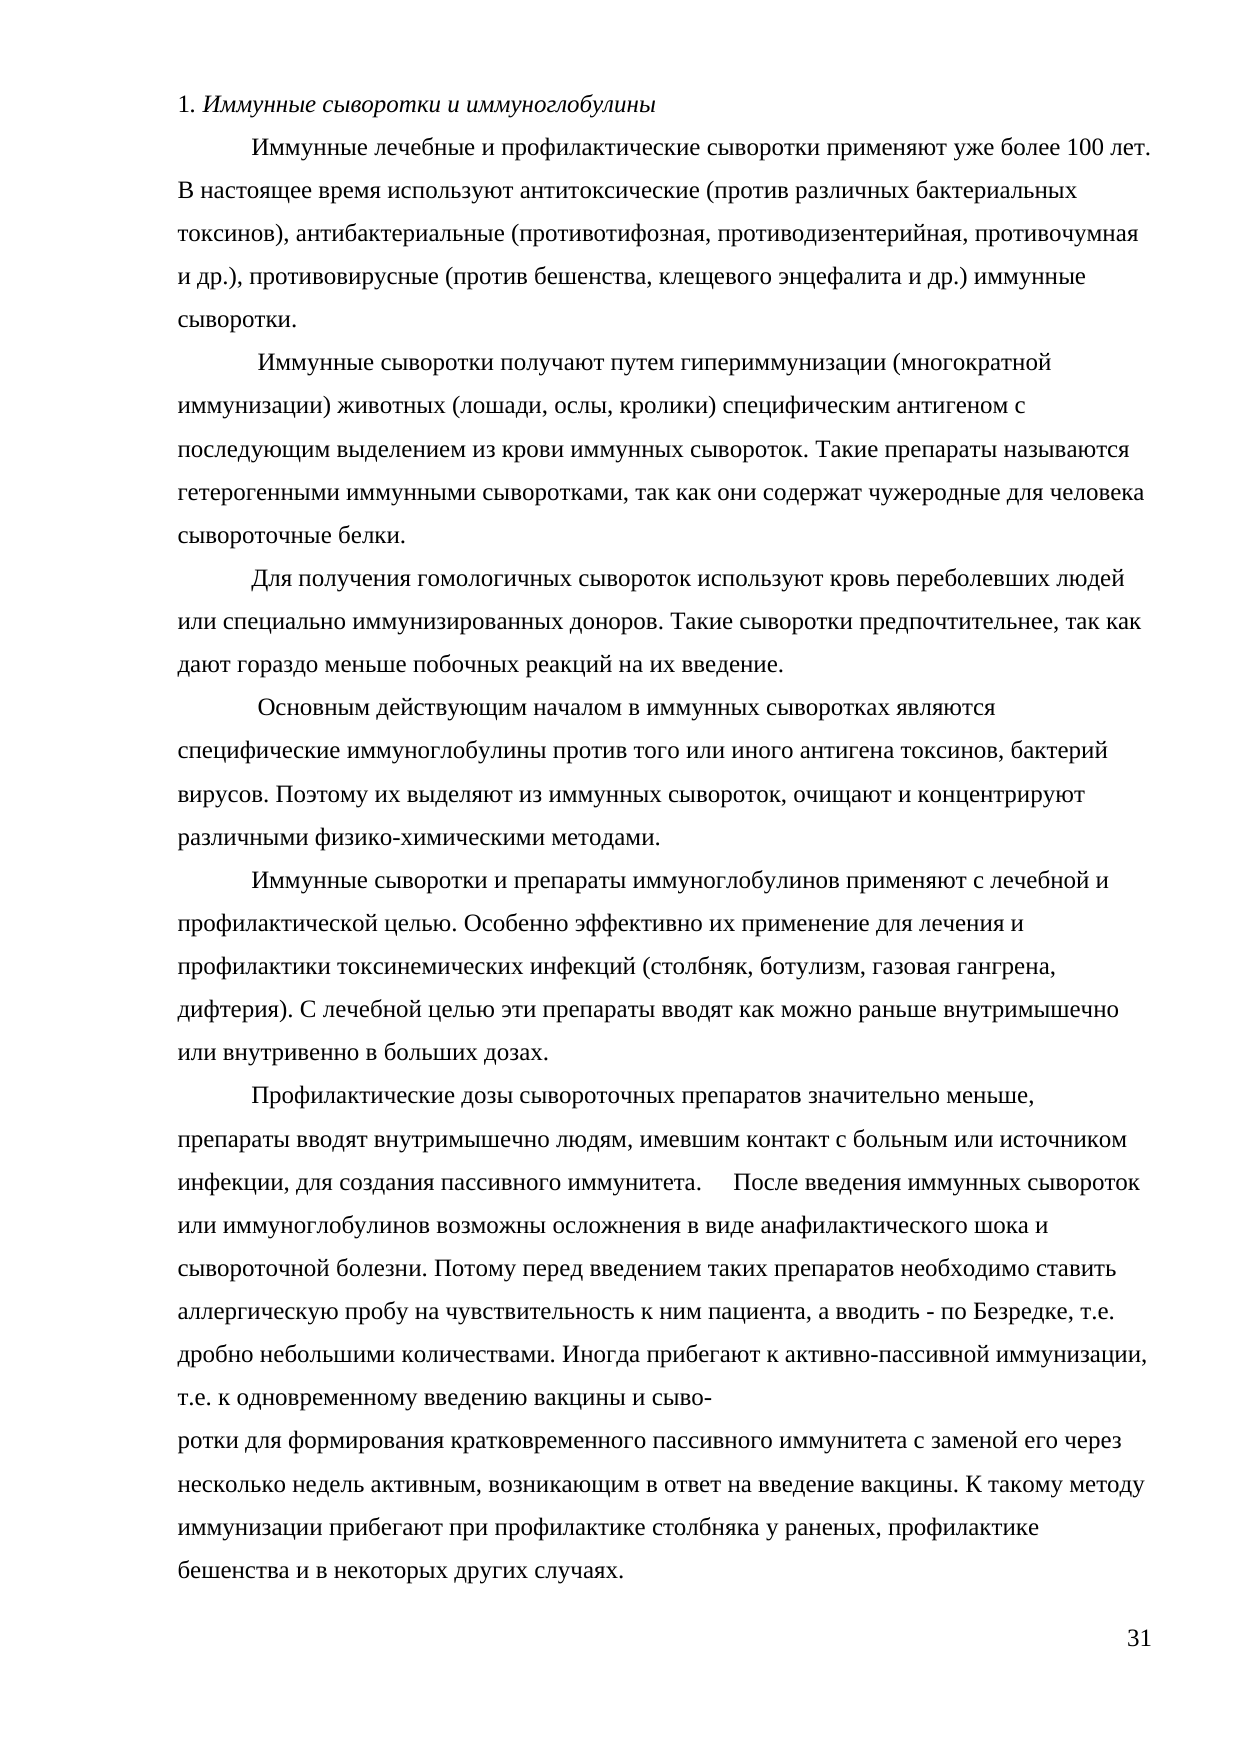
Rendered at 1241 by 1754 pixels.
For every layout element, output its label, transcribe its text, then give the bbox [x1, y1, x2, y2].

text ротки для формирования кратковременного пассивного иммунитета с заменой его через несколько недель активным, возникающим в ответ на введение вакцины. К такому методу иммунизации прибегают при профилактике столбняка у раненых, профилактике бешенства и в некоторых других случаях. [177, 1426, 1152, 1584]
text Иммунные лечебные и профилактические сыворотки применяют уже более 100 лет. В настоящее время используют антитоксические (против различных бактериальных токсинов), антибактериальные (противотифозная, противодизентерийная, противочумная и др.), противовирусные (против бешенства, клещевого энцефалита и др.) иммунные сыворотки. [177, 132, 1152, 333]
text Иммунные сыворотки получают путем гипериммунизации (многократной иммунизации) животных (лошади, ослы, кролики) специфическим антигеном с последующим выделением из крови иммунных сывороток. Такие препараты называются гетерогенными иммунными сыворотками, так как они содержат чужеродные для человека сывороточные белки. [177, 347, 1152, 549]
text Для получения гомологичных сывороток используют кровь переболевших людей или специально иммунизированных доноров. Такие сыворотки предпочтительнее, так как дают гораздо меньше побочных реакций на их введение. [177, 563, 1152, 678]
text Профилактические дозы сывороточных препаратов значительно меньше, препараты вводят внутримышечно людям, имевшим контакт с больным или источником инфекции, для создания пассивного иммунитета. После введения иммунных сывороток или иммуноглобулинов возможны осложнения в виде анафилактического шока и сывороточной болезни. Потому перед введением таких препаратов необходимо ставить аллергическую пробу на чувствительность к ним пациента, а вводить - по Безредке, т.е. дробно небольшими количествами. Иногда прибегают к активно-пассивной иммунизации, т.е. к одновременному введению вакцины и сыво- [177, 1081, 1152, 1411]
text Основным действующим началом в иммунных сыворотках являются специфические иммуноглобулины против того или иного антигена токсинов, бактерий вирусов. Поэтому их выделяют из иммунных сывороток, очищают и концентрируют различными физико-химическими методами. [177, 692, 1152, 851]
text 1. Иммунные сыворотки и иммуноглобулины [177, 89, 1152, 117]
text Иммунные сыворотки и препараты иммуноглобулинов применяют с лечебной и профилактической целью. Особенно эффективно их применение для лечения и профилактики токсинемических инфекций (столбняк, ботулизм, газовая гангрена, дифтерия). С лечебной целью эти препараты вводят как можно раньше внутримышечно или внутривенно в больших дозах. [177, 865, 1152, 1066]
